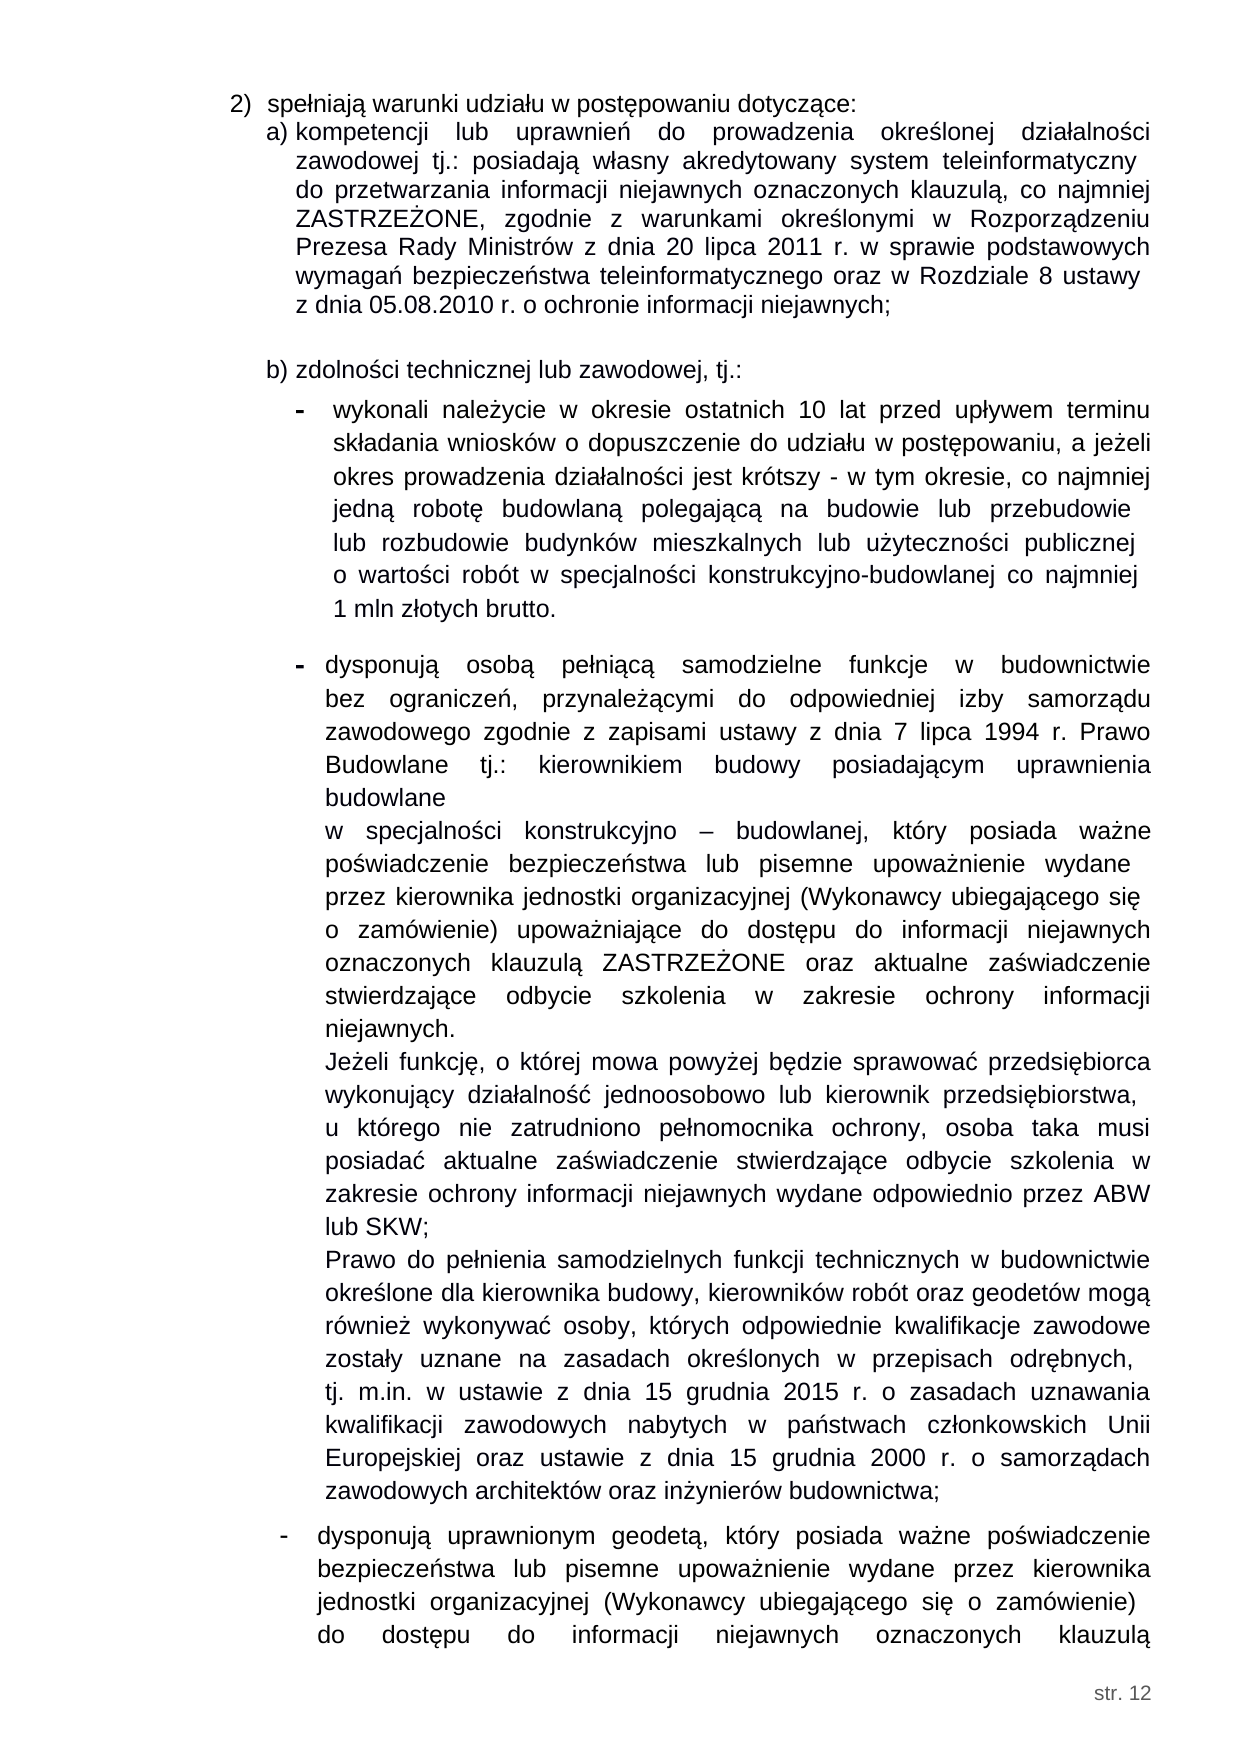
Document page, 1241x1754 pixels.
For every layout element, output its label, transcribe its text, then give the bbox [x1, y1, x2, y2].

list kompetencji lub uprawnień do prowadzenia określonej działalności zawodowej tj.: posiadają własny akredytowany system teleinformatyczny do przetwarzania informacji niejawnych oznaczonych klauzulą, co najmniej ZASTRZEŻONE, zgodnie z warunkami określonymi w Rozporządzeniu Prezesa Rady Ministrów z dnia 20 lipca 2011 r. w sprawie podstawowych wymagań bezpieczeństwa teleinformatycznego oraz w Rozdziale 8 ustawy z dnia 05.08.2010 r. o ochronie informacji niejawnych; [266, 117, 1152, 319]
list wykonali należycie w okresie ostatnich 10 lat przed upływem terminu składania wniosków o dopuszczenie do udziału w postępowaniu, a jeżeli okres prowadzenia działalności jest krótszy - w tym okresie, co najmniej jedną robotę budowlaną polegającą na budowie lub przebudowie lub rozbudowie budynków mieszkalnych lub użyteczności publicznej o wartości robót w specjalności konstrukcyjno-budowlanej co najmniej 1 mln złotych brutto. [295, 395, 1152, 622]
list Jeżeli funkcję, o której mowa powyżej będzie sprawować przedsiębiorca wykonujący działalność jednoosobowo lub kierownik przedsiębiorstwa, u którego nie zatrudniono pełnomocnika ochrony, osoba taka musi posiadać aktualne zaświadczenie stwierdzające odbycie szkolenia w zakresie ochrony informacji niejawnych wydane odpowiednio przez ABW lub SKW; [325, 1047, 1152, 1241]
list dysponują osobą pełniącą samodzielne funkcje w budownictwie bez ograniczeń, przynależącymi do odpowiedniej izby samorządu zawodowego zgodnie z zapisami ustawy z dnia 7 lipca 1994 r. Prawo Budowlane tj.: kierownikiem budowy posiadającym uprawnienia budowlane w specjalności konstrukcyjno – budowlanej, który posiada ważne poświadczenie bezpieczeństwa lub pisemne upoważnienie wydane przez kierownika jednostki organizacyjnej (Wykonawcy ubiegającego się o zamówienie) upoważniające do dostępu do informacji niejawnych oznaczonych klauzulą ZASTRZEŻONE oraz aktualne zaświadczenie stwierdzające odbycie szkolenia w zakresie ochrony informacji niejawnych. [295, 651, 1152, 1043]
list spełniają warunki udziału w postępowaniu dotyczące: [229, 89, 1152, 117]
list zdolności technicznej lub zawodowej, tj.: [266, 354, 1152, 383]
text Prawo do pełnienia samodzielnych funkcji technicznych w budownictwie określone dla kierownika budowy, kierowników robót oraz geodetów mogą również wykonywać osoby, których odpowiednie kwalifikacje zawodowe zostały uznane na zasadach określonych w przepisach odrębnych, tj. m.in. w ustawie z dnia 15 grudnia 2015 r. o zasadach uznawania kwalifikacji zawodowych nabytych w państwach członkowskich Unii Europejskiej oraz ustawie z dnia 15 grudnia 2000 r. o samorządach zawodowych architektów oraz inżynierów budownictwa; [325, 1245, 1152, 1505]
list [279, 1521, 1152, 1649]
